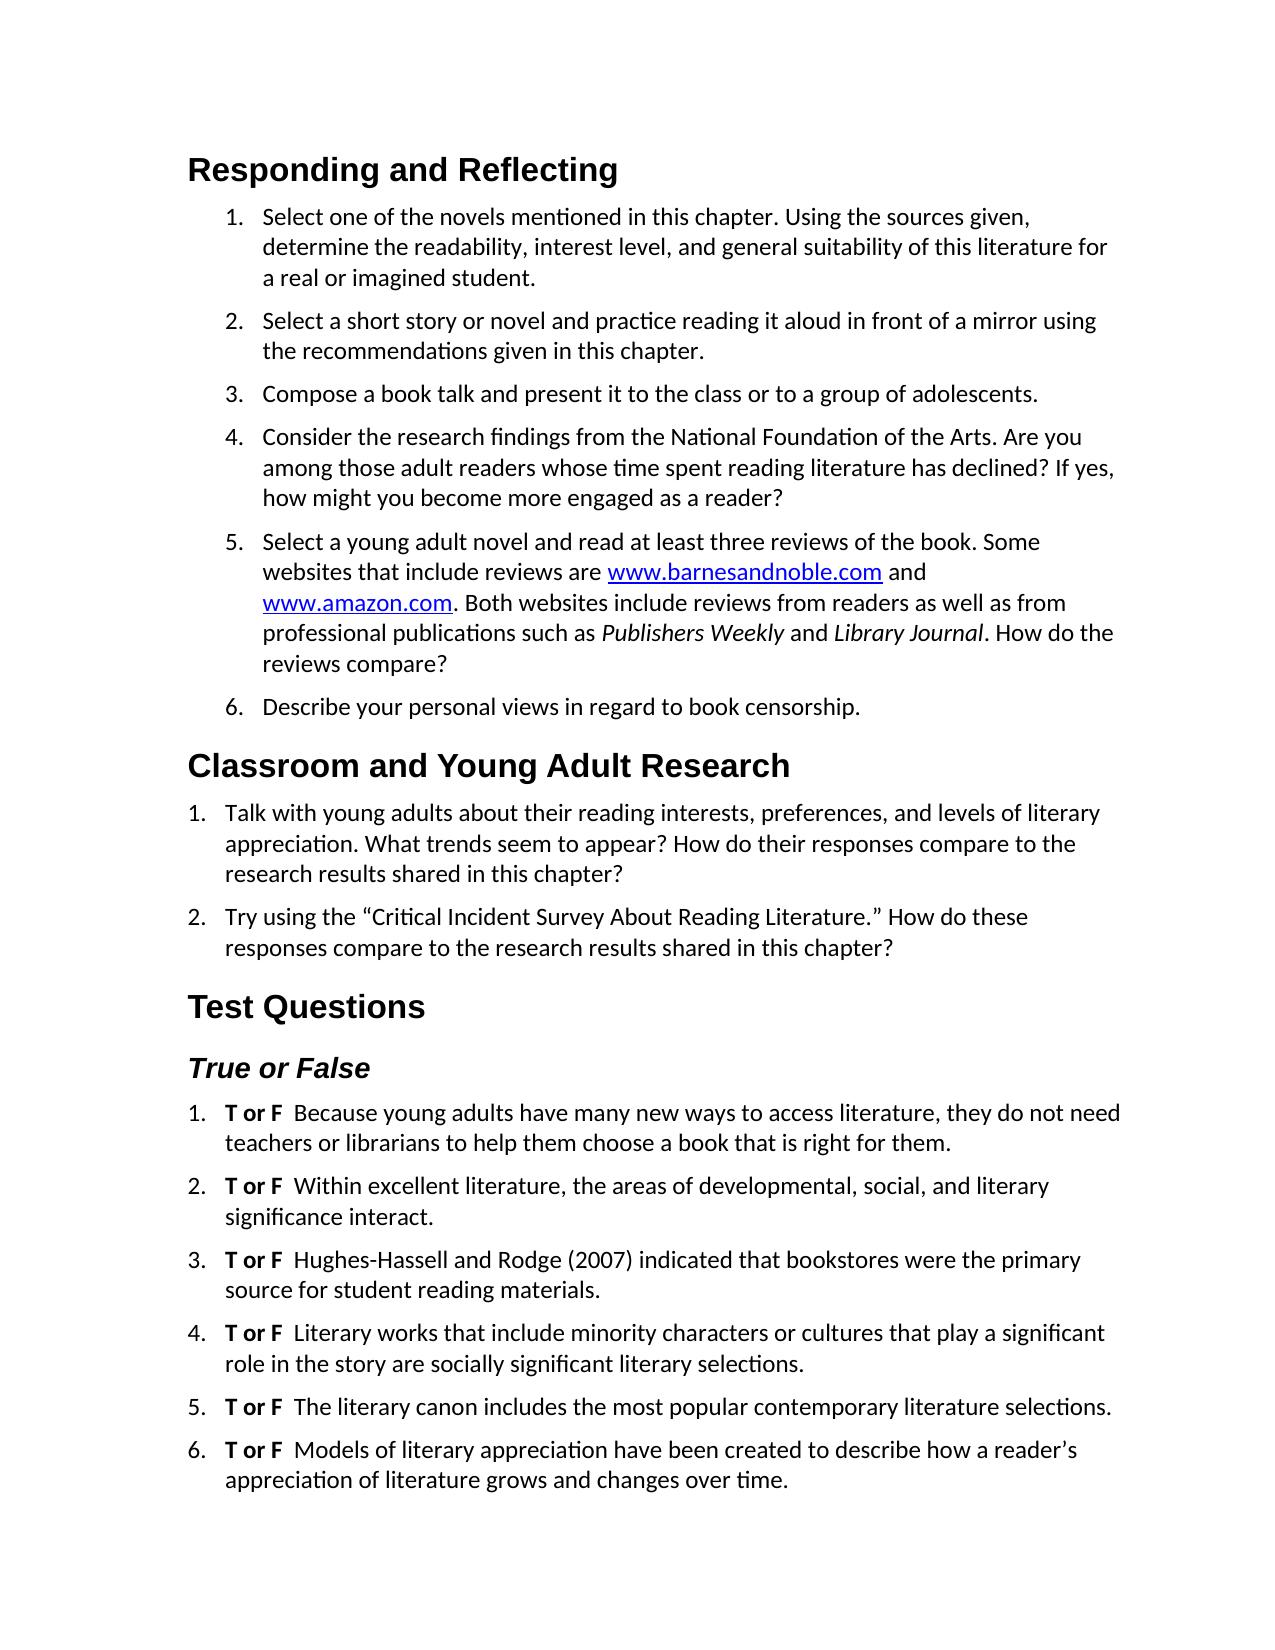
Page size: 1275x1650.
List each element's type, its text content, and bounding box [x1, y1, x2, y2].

list Select a young adult novel and read at least three reviews of the book. Some websites that include reviews are www.barnesandnoble.com and www.amazon.com. Both websites include reviews from readers as well as from professional publications such as Publishers Weekly and Library Journal. How do the reviews compare? [225, 526, 1125, 678]
list T or F Hughes-Hassell and Rodge (2007) indicated that bookstores were the primary source for student reading materials. [187, 1244, 1125, 1305]
list Select a short story or novel and practice reading it aloud in front of a mirror using the recommendations given in this chapter. [225, 305, 1125, 366]
list T or F Because young adults have many new ways to access literature, they do not need teachers or librarians to help them choose a book that is right for them. [187, 1097, 1125, 1158]
subtitle True or False [187, 1051, 1125, 1084]
list Select one of the novels mentioned in this chapter. Using the sources given, determine the readability, interest level, and general suitability of this literature for a real or imagined student. [225, 201, 1125, 292]
list Try using the “Critical Incident Survey About Reading Literature.” How do these responses compare to the research results shared in this chapter? [187, 901, 1125, 962]
list Describe your personal views in regard to book censorship. [225, 691, 1125, 721]
subtitle Classroom and Young Adult Research [187, 746, 1125, 785]
list T or F Literary works that include minority characters or cultures that play a significant role in the story are socially significant literary selections. [187, 1317, 1125, 1378]
subtitle Responding and Reflecting [187, 150, 1125, 188]
list Compose a book talk and present it to the class or to a group of adolescents. [225, 378, 1125, 409]
list T or F The literary canon includes the most popular contemporary literature selections. [187, 1391, 1125, 1421]
list Consider the research findings from the National Foundation of the Arts. Are you among those adult readers whose time spent reading literature has declined? If yes, how might you become more engaged as a reader? [225, 422, 1125, 513]
list Talk with young adults about their reading interests, preferences, and levels of literary appreciation. What trends seem to appear? How do their responses compare to the research results shared in this chapter? [187, 797, 1125, 889]
subtitle Test Questions [187, 987, 1125, 1026]
list T or F Within excellent literature, the areas of developmental, social, and literary significance interact. [187, 1170, 1125, 1231]
list T or F Models of literary appreciation have been created to describe how a reader’s appreciation of literature grows and changes over time. [187, 1434, 1125, 1495]
